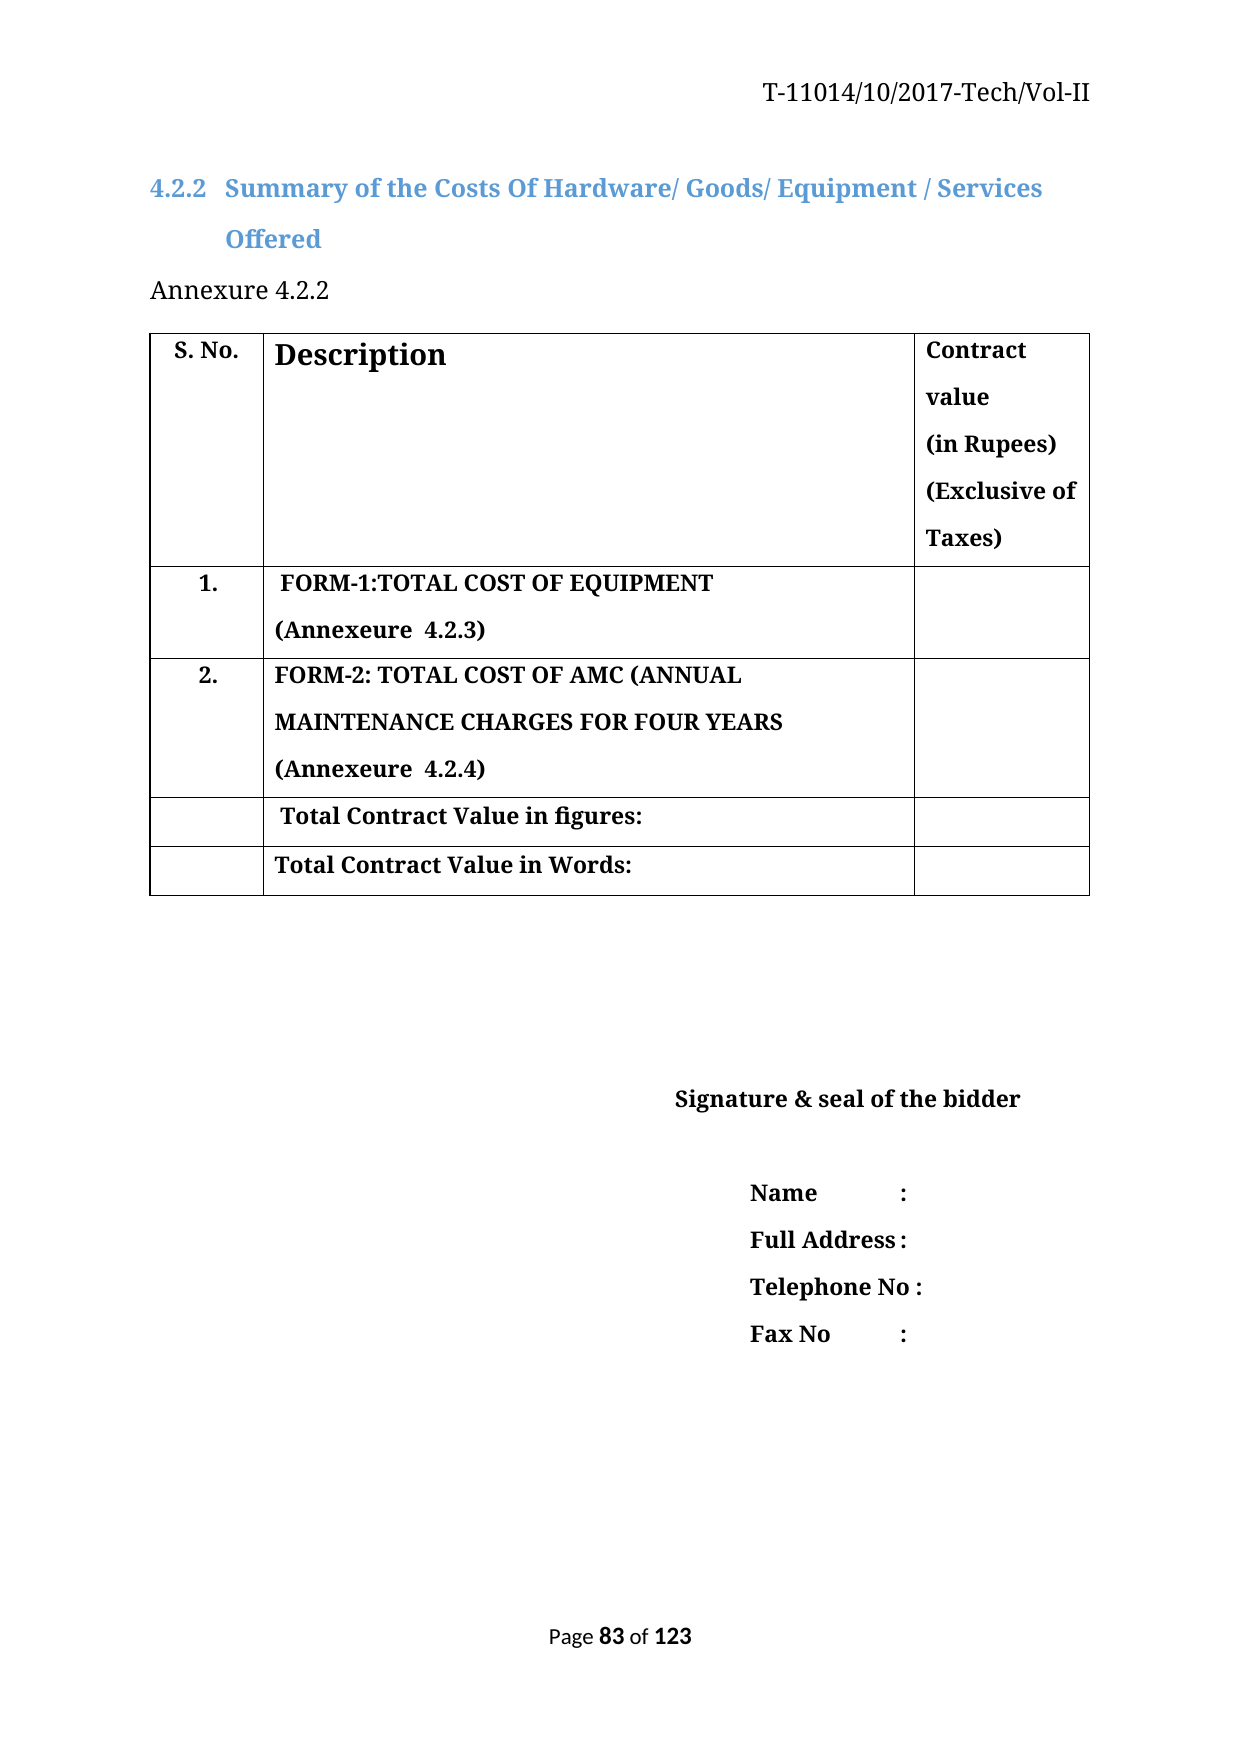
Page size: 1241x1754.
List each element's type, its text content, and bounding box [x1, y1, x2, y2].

text Full Address : [150, 1224, 1090, 1255]
table_cell [915, 847, 1089, 894]
table_cell [151, 847, 263, 894]
table_cell Total Contract Value in Words: [264, 847, 914, 894]
text Annexure 4.2.2 [150, 273, 1090, 307]
table_header Contract value (in Rupees) (Exclusive of Taxes) [915, 334, 1089, 566]
table_cell [151, 659, 263, 797]
table_cell FORM-1:TOTAL COST OF EQUIPMENT (Annexeure 4.2.3) [264, 567, 914, 658]
table_cell [915, 659, 1089, 797]
text Telephone No : [150, 1271, 1090, 1302]
text Fax No : [150, 1317, 1090, 1349]
table_cell [915, 798, 1089, 846]
table_cell [151, 567, 263, 658]
text Name : [150, 1177, 1090, 1208]
table_cell [151, 798, 263, 846]
subtitle Summary of the Costs Of Hardware/ Goods/ Equipment / Services Offered [150, 171, 1090, 256]
text Signature & seal of the bidder [150, 1083, 1090, 1114]
table_cell Total Contract Value in figures: [264, 798, 914, 846]
table_cell [915, 567, 1089, 658]
table_header Description [264, 334, 914, 566]
table_cell FORM-2: TOTAL COST OF AMC (ANNUAL MAINTENANCE CHARGES FOR FOUR YEARS (Annexeure 4.2.4) [264, 659, 914, 797]
table_header S. No. [151, 334, 263, 566]
